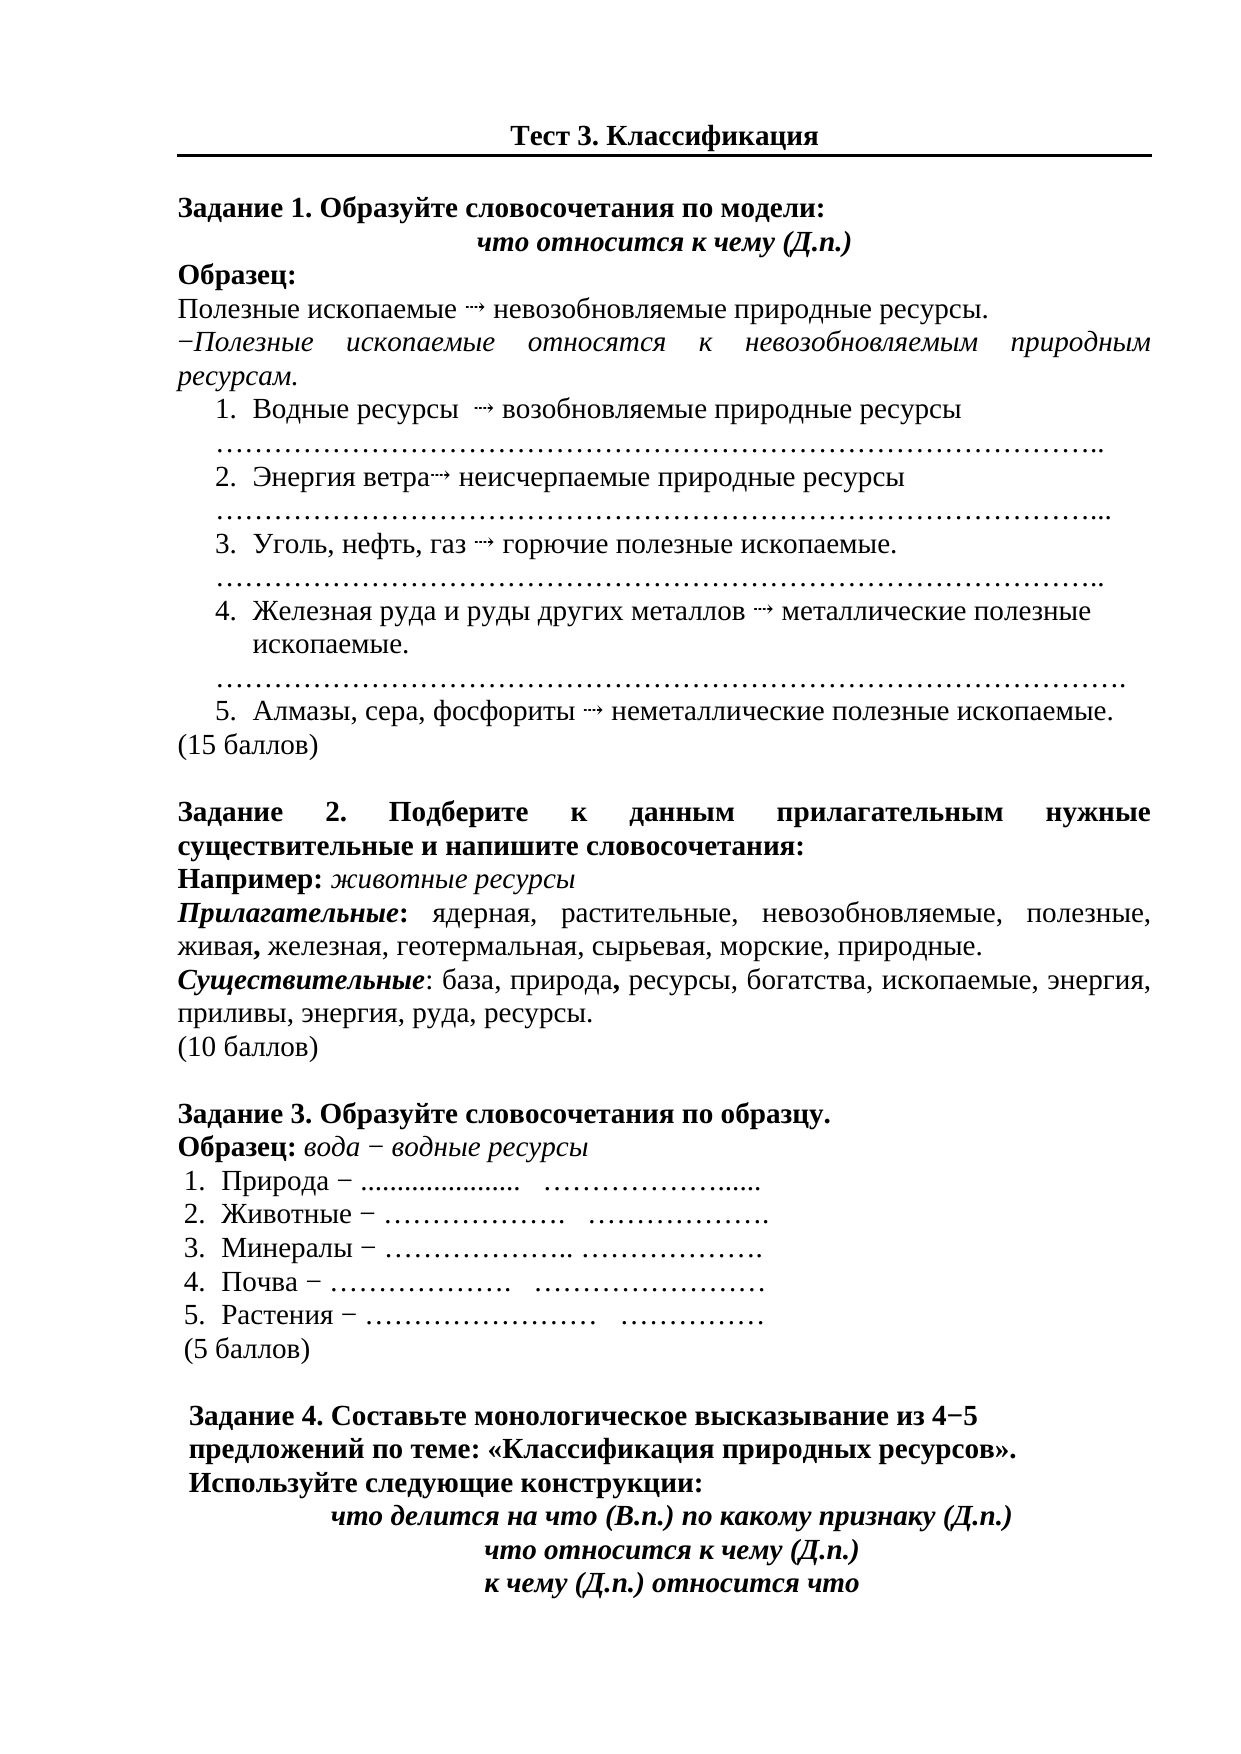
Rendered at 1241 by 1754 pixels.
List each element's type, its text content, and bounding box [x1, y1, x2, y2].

list Растения − …………………… …………… [183, 1297, 1152, 1331]
text −Полезные ископаемые относятся к невозобновляемым природным ресурсам. [177, 324, 1152, 392]
list Алмазы, сера, фосфориты неметаллические полезные ископаемые. [215, 693, 1152, 727]
text Образец: вода − водные ресурсы [177, 1129, 1152, 1163]
text Задание 3. Образуйте словосочетания по образцу. [177, 1096, 1152, 1129]
list Железная руда и руды других металлов металлические полезные ископаемые. [215, 593, 1152, 660]
text Задание 2. Подберите к данным прилагательным нужные существительные и напишите словосочетания: [177, 794, 1152, 861]
text Существительные: база, природа, ресурсы, богатства, ископаемые, энергия, приливы, энергия, руда, ресурсы. [177, 962, 1152, 1029]
list Почва − ………………. …………………… [183, 1264, 1152, 1297]
list Водные ресурсы возобновляемые природные ресурсы [215, 392, 1152, 425]
list Минералы − ……………….. ………………. [183, 1230, 1152, 1264]
text ………………………………………………………………………………... [215, 492, 1152, 526]
text Полезные ископаемые невозобновляемые природные ресурсы. [177, 291, 1152, 324]
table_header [177, 1398, 1167, 1599]
text Прилагательные: ядерная, растительные, невозобновляемые, полезные, живая, железная, геотермальная, сырьевая, морские, природные. [177, 895, 1152, 962]
text …………………………………………………………………………………. [215, 660, 1152, 693]
text Задание 1. Образуйте словосочетания по модели: [177, 190, 1152, 224]
text ……………………………………………………………………………….. [215, 559, 1152, 593]
text (15 баллов) [177, 727, 1152, 761]
text Образец: [177, 257, 1152, 291]
list Природа − ...................... ………………...... [183, 1163, 1152, 1197]
text Тест 3. Классификация [177, 118, 1152, 154]
list Животные − ………………. ………………. [183, 1197, 1152, 1230]
text ……………………………………………………………………………….. [215, 425, 1152, 459]
text (10 баллов) [177, 1029, 1152, 1062]
list Уголь, нефть, газ горючие полезные ископаемые. [215, 526, 1152, 559]
text (5 баллов) [183, 1331, 1152, 1364]
list Энергия ветра неисчерпаемые природные ресурсы [215, 459, 1152, 492]
text что относится к чему (Д.п.) [177, 224, 1152, 257]
text Например: животные ресурсы [177, 861, 1152, 895]
